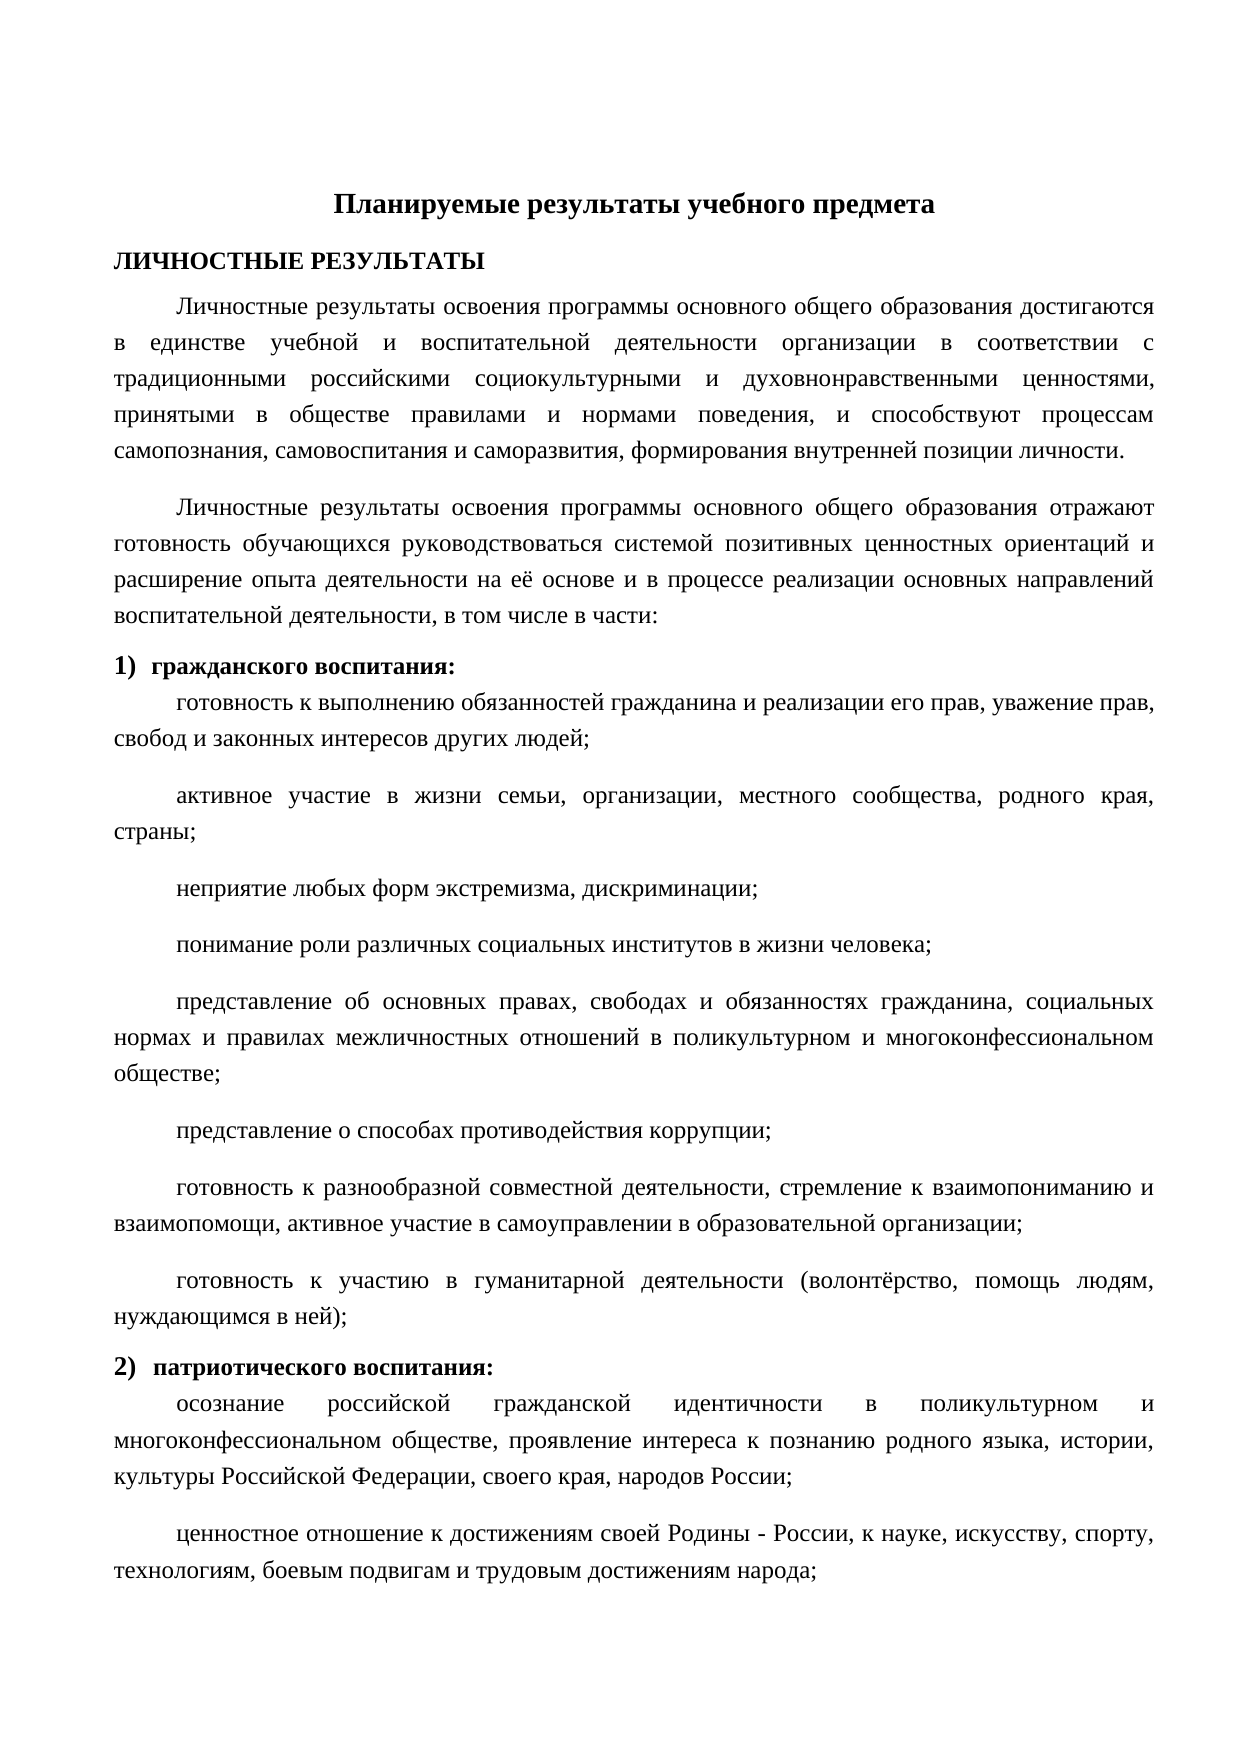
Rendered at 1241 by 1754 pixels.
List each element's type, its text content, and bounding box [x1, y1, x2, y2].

text осознание российской гражданской идентичности в поликультурном и многоконфессиональном обществе, проявление интереса к познанию родного языка, истории, культуры Российской Федерации, своего края, народов России; [113, 1382, 1155, 1492]
text представление о способах противодействия коррупции; [113, 1110, 1155, 1146]
text Личностные результаты освоения программы основного общего образования достигаются в единстве учебной и воспитательной деятельности организации в соответствии с традиционными российскими социокультурными и духовнонравственными ценностями, принятыми в обществе правилами и нормами поведения, и способствуют процессам самопознания, самовоспитания и саморазвития, формирования внутренней позиции личности. [113, 286, 1155, 466]
text Личностные результаты освоения программы основного общего образования отражают готовность обучающихся руководствоваться системой позитивных ценностных ориентаций и расширение опыта деятельности на её основе и в процессе реализации основных направлений воспитательной деятельности, в том числе в части: [113, 487, 1155, 631]
text активное участие в жизни семьи, организации, местного сообщества, родного края, страны; [113, 774, 1155, 846]
text представление об основных правах, свободах и обязанностях гражданина, социальных нормах и правилах межличностных отношений в поликультурном и многоконфессиональном обществе; [113, 981, 1155, 1089]
subtitle ЛИЧНОСТНЫЕ РЕЗУЛЬТАТЫ [113, 246, 1155, 276]
text ценностное отношение к достижениям своей Родины - России, к науке, искусству, спорту, технологиям, боевым подвигам и трудовым достижениям народа; [113, 1513, 1155, 1586]
subtitle гражданского воспитания: [113, 645, 1155, 681]
text Планируемые результаты учебного предмета [113, 186, 1155, 220]
text готовность к участию в гуманитарной деятельности (волонтёрство, помощь людям, нуждающимся в ней); [113, 1260, 1155, 1332]
subtitle патриотического воспитания: [113, 1346, 1155, 1382]
text понимание роли различных социальных институтов в жизни человека; [113, 924, 1155, 960]
text готовность к выполнению обязанностей гражданина и реализации его прав, уважение прав, свобод и законных интересов других людей; [113, 681, 1155, 753]
text неприятие любых форм экстремизма, дискриминации; [113, 867, 1155, 903]
text готовность к разнообразной совместной деятельности, стремление к взаимопониманию и взаимопомощи, активное участие в самоуправлении в образовательной организации; [113, 1167, 1155, 1239]
